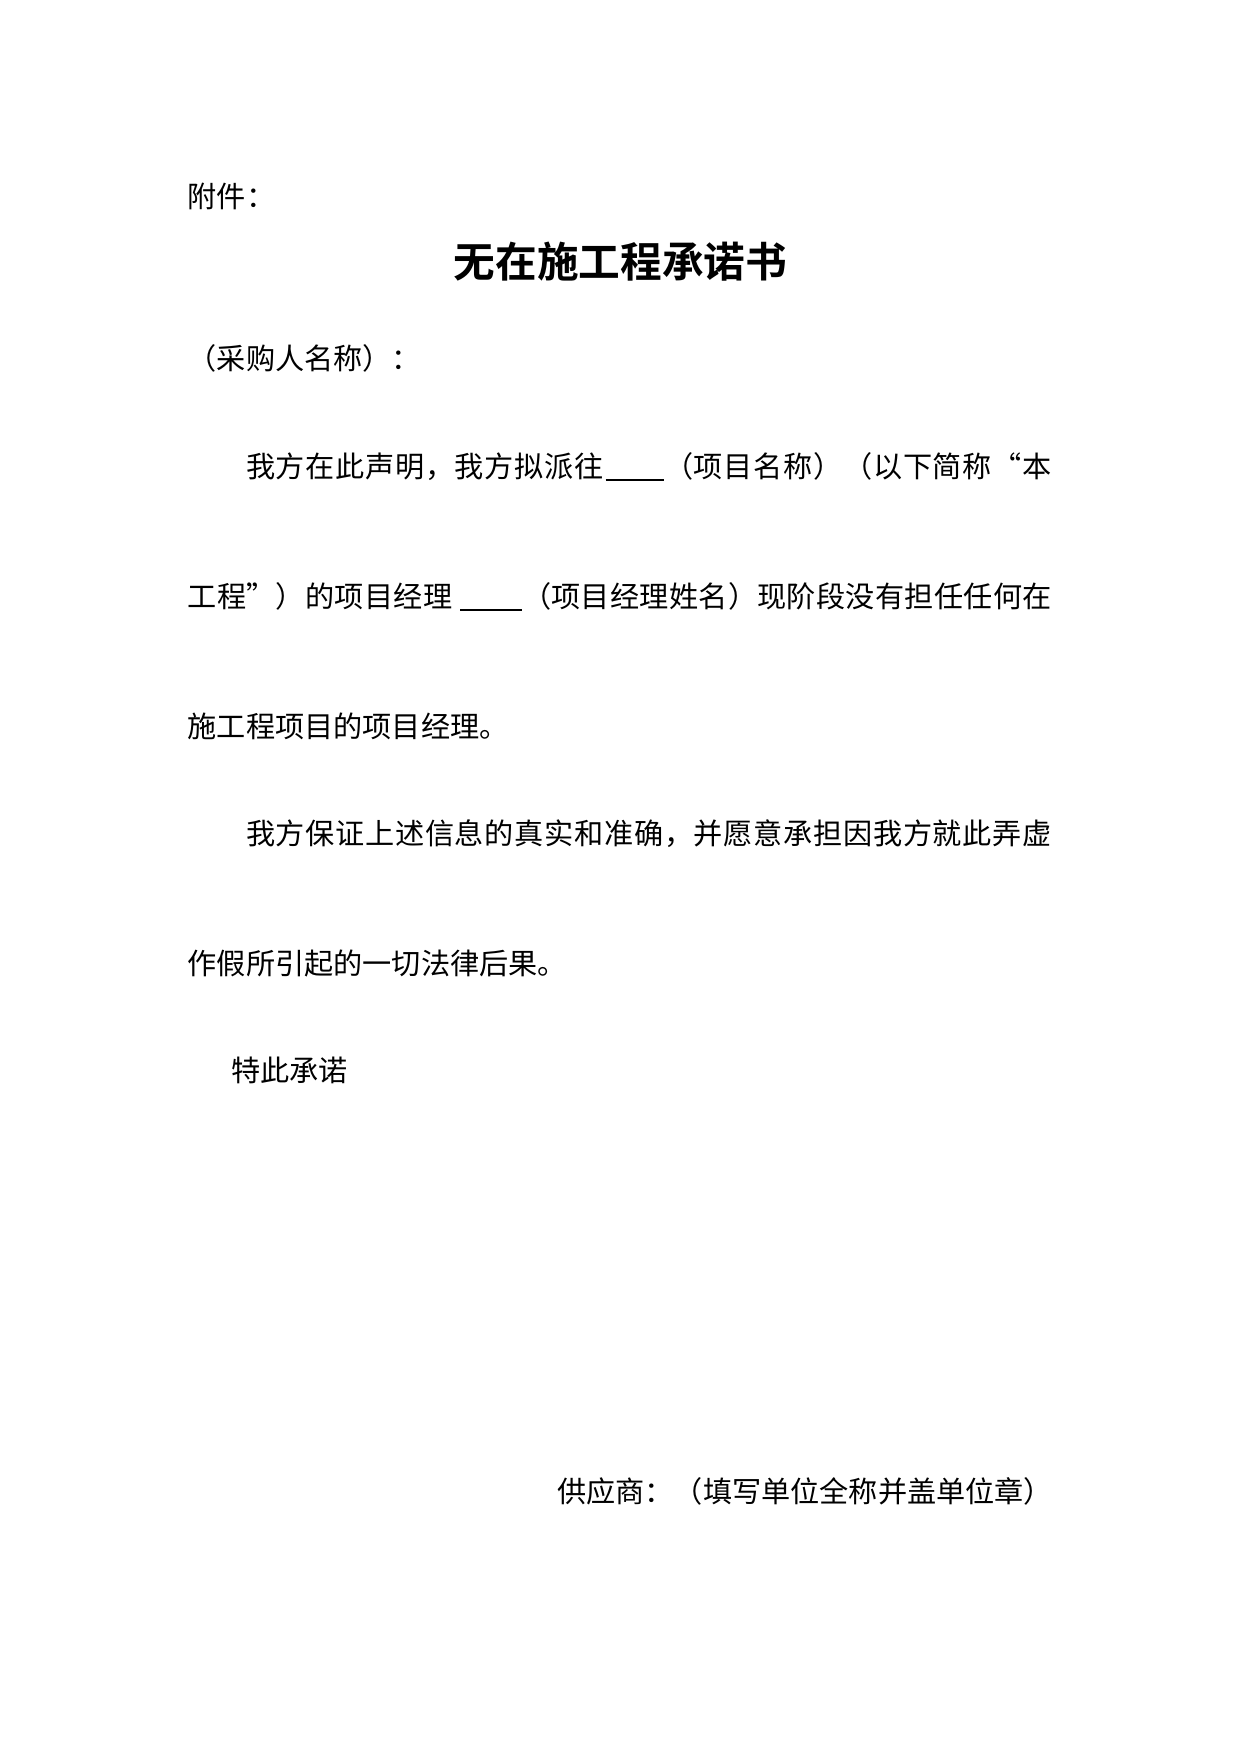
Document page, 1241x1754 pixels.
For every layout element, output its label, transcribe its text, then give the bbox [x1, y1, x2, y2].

text 无在施工程承诺书 [187, 227, 1053, 292]
text 我方保证上述信息的真实和准确，并愿意承担因我方就此弄虚作假所引起的一切法律后果。 [187, 799, 1053, 994]
text 我方在此声明，我方拟派往 （项目名称）（以下简称“本工程”）的项目经理 （项目经理姓名）现阶段没有担任任何在施工程项目的项目经理。 [187, 432, 1053, 757]
text 附件： [187, 162, 1053, 227]
text 供应商：（填写单位全称并盖单位章） [187, 1458, 1053, 1523]
text （采购人名称）： [187, 324, 1053, 389]
text 特此承诺 [187, 1036, 1053, 1101]
